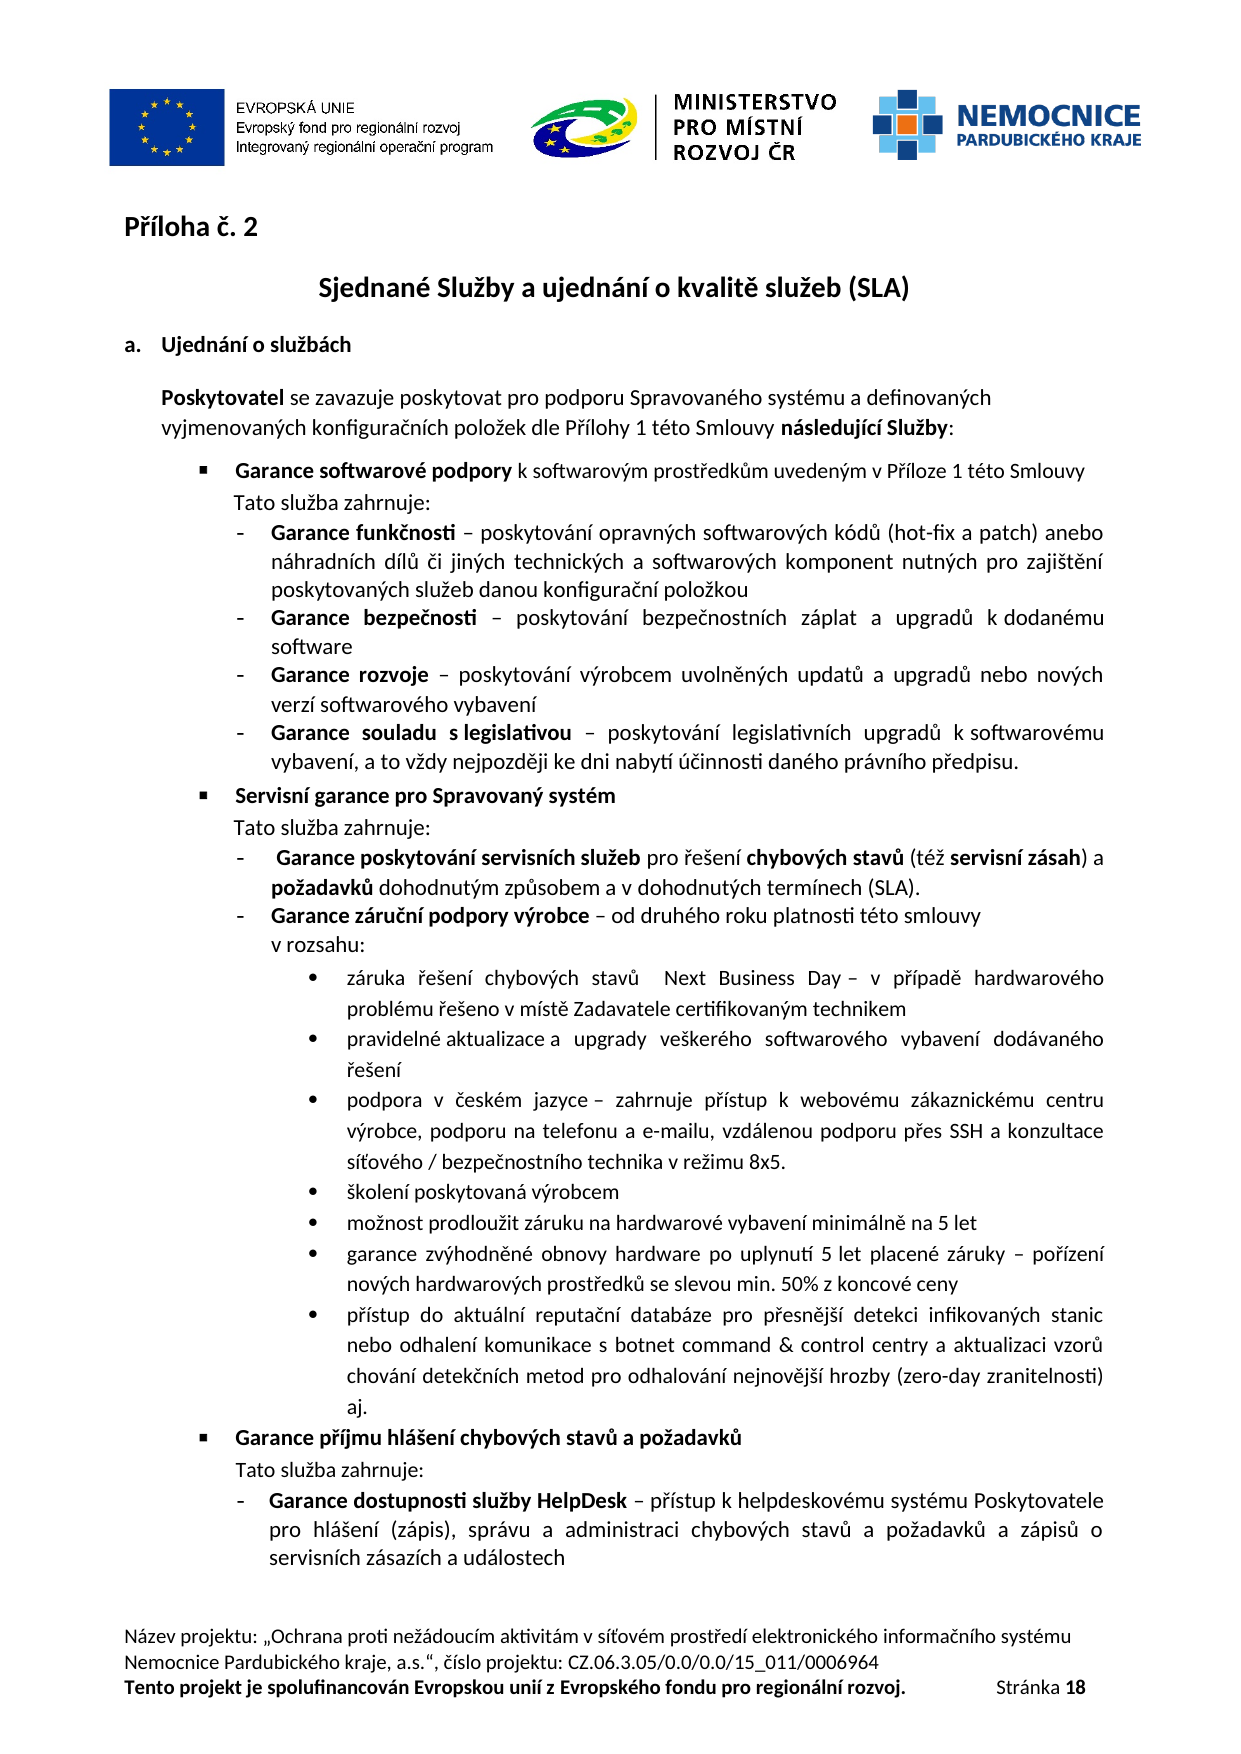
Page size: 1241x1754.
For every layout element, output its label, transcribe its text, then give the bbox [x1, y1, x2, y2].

list záruka řešení chybových stavů Next Business Day – v případě hardwarového problému řešeno v místě Zadavatele certifikovaným technikem [309, 964, 1104, 1021]
list Garance poskytování servisních služeb pro řešení chybových stavů (též servisní zásah) a požadavků dohodnutým způsobem a v dohodnutých termínech (SLA). [233, 843, 1104, 901]
list garance zvýhodněné obnovy hardware po uplynutí 5 let placené záruky – pořízení nových hardwarových prostředků se slevou min. 50% z koncové ceny [309, 1240, 1104, 1297]
subtitle Příloha č. 2 [124, 208, 1104, 244]
list Garance bezpečnosti – poskytování bezpečnostních záplat a upgradů k dodanému software [233, 603, 1104, 661]
list Tato služba zahrnuje: [235, 1456, 1104, 1482]
list ​možnost prodloužit záruku na hardwarové vybavení minimálně na 5 let [309, 1209, 1104, 1236]
text Poskytovatel se zavazuje poskytovat pro podporu Spravovaného systému a definovaných vyjmenovaných konfiguračních položek dle Přílohy 1 této Smlouvy následující Služby: [161, 383, 1104, 441]
list Garance funkčnosti – poskytování opravných softwarových kódů (hot-fix a patch) anebo náhradních dílů či jiných technických a softwarových komponent nutných pro zajištění poskytovaných služeb danou konfigurační položkou [233, 518, 1104, 603]
picture [84, 62, 861, 191]
list školení poskytovaná výrobcem [309, 1178, 1104, 1205]
list Garance souladu s legislativou – poskytování legislativních upgradů k softwarovému vybavení, a to vždy nejpozději ke dni nabytí účinnosti daného právního předpisu. [233, 718, 1104, 775]
text Tato služba zahrnuje: [233, 488, 1104, 516]
list Garance rozvoje – poskytování výrobcem uvolněných updatů a upgradů nebo nových verzí softwarového vybavení [233, 661, 1104, 718]
list Garance dostupnosti služby HelpDesk – přístup k helpdeskovému systému Poskytovatele pro hlášení (zápis), správu a administraci chybových stavů a požadavků a zápisů o servisních zásazích a událostech [233, 1486, 1104, 1572]
list Ujednání o službách [124, 330, 1104, 358]
picture [871, 89, 1141, 161]
text Tato služba zahrnuje: [233, 813, 1104, 841]
text v rozsahu: [271, 930, 1104, 958]
subtitle Sjednané Služby a ujednání o kvalitě služeb (SLA) [124, 269, 1104, 305]
list Garance záruční podpory výrobce – od druhého roku platnosti této smlouvy [233, 901, 1104, 930]
list Servisní garance pro Spravovaný systém [198, 781, 1104, 809]
list Garance příjmu hlášení chybových stavů a požadavků [198, 1423, 1104, 1452]
list podpora v českém jazyce – zahrnuje přístup k webovému zákaznickému centru výrobce, podporu na telefonu a e-mailu, vzdálenou podporu přes SSH a konzultace síťového / bezpečnostního technika v režimu 8x5. [309, 1087, 1104, 1174]
list Garance softwarové podpory k softwarovým prostředkům uvedeným v Příloze 1 této Smlouvy [198, 456, 1104, 484]
list přístup do aktuální reputační databáze pro přesnější detekci infikovaných stanic nebo odhalení komunikace s botnet command & control centry a aktualizaci vzorů chování detekčních metod pro odhalování nejnovější hrozby (zero-day zranitelnosti) aj. [309, 1301, 1104, 1419]
list pravidelné aktualizace a upgrady veškerého softwarového vybavení dodávaného řešení [309, 1025, 1104, 1083]
